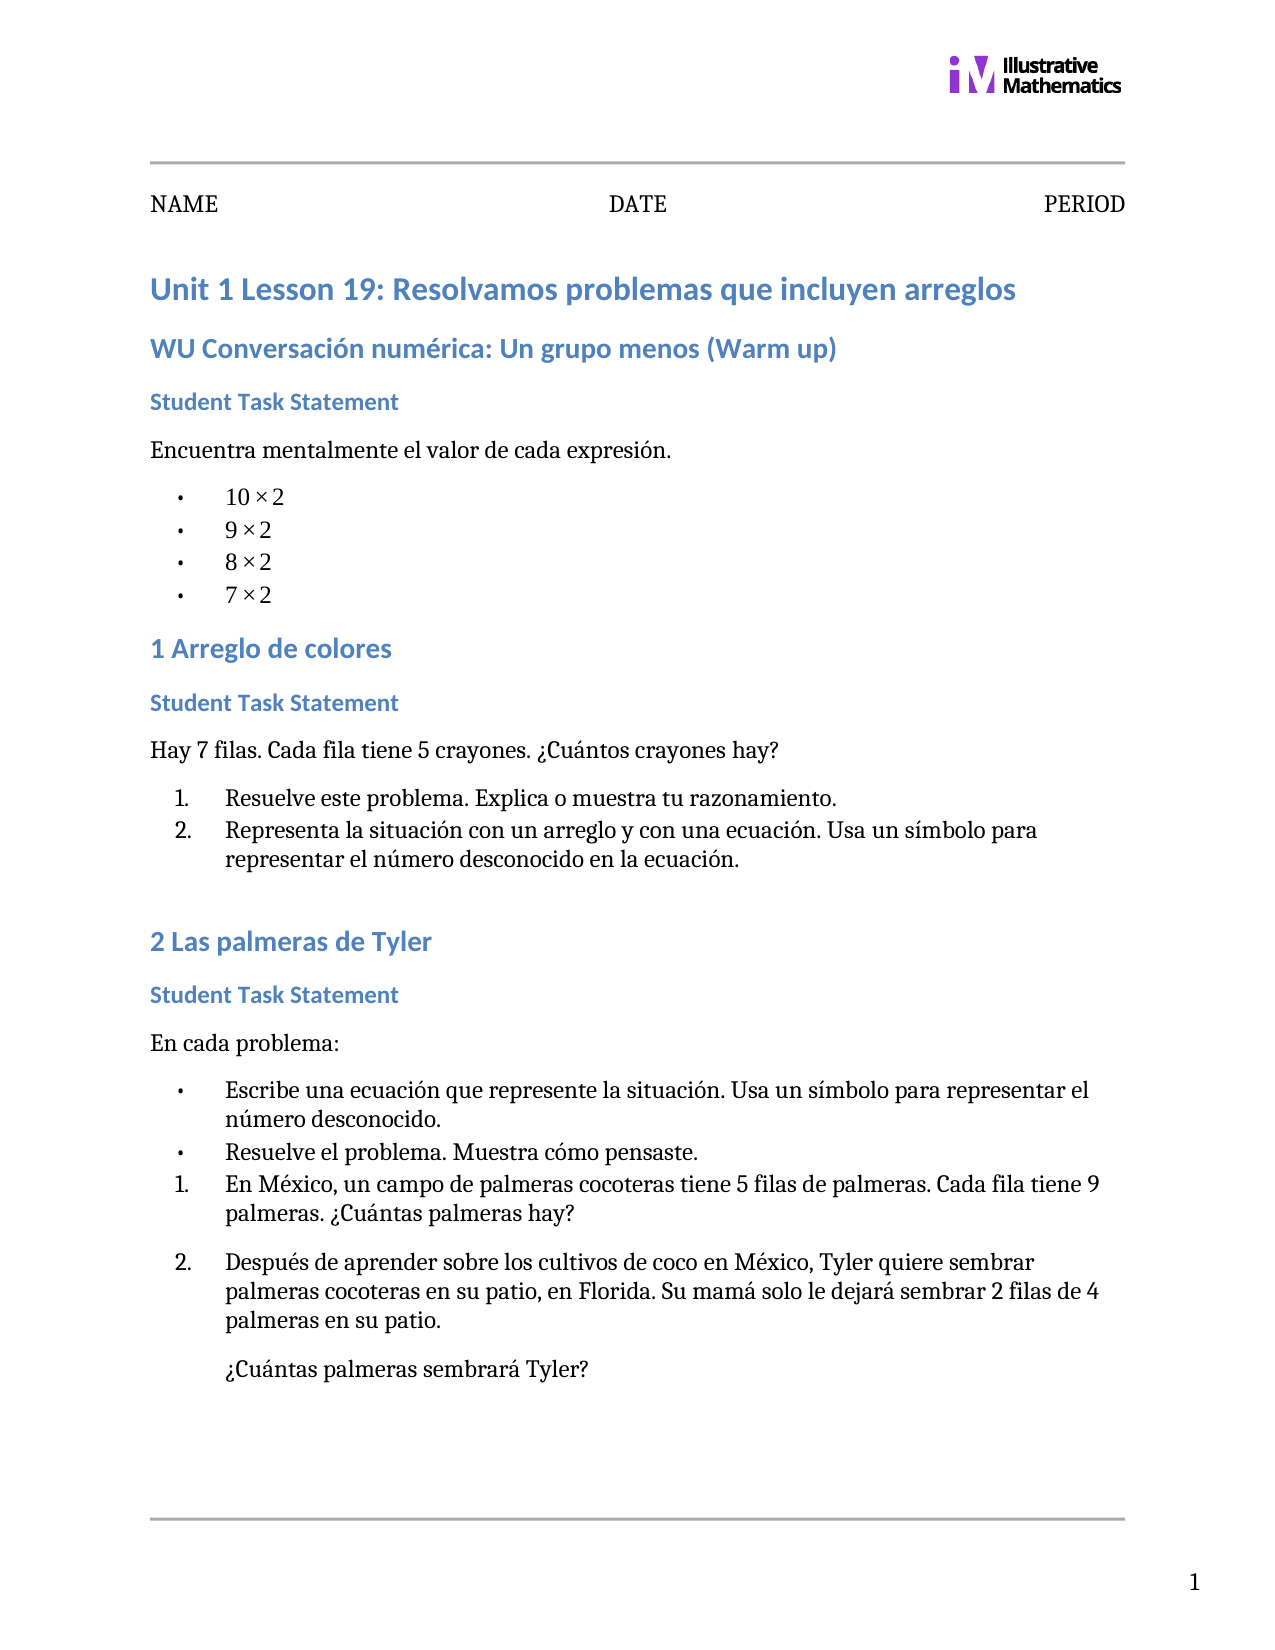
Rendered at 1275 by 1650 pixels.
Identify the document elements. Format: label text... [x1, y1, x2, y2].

subtitle 2 Las palmeras de Tyler [150, 923, 1125, 959]
subtitle Unit 1 Lesson 19: Resolvamos problemas que incluyen arreglos [150, 268, 1125, 309]
list Representa la situación con un arreglo y con una ecuación. Usa un símbolo para representar el número desconocido en la ecuación. [175, 816, 1125, 902]
text En cada problema: [150, 1029, 1125, 1057]
subtitle Student Task Statement [150, 979, 1125, 1010]
picture [949, 55, 1121, 93]
subtitle Student Task Statement [150, 687, 1125, 717]
subtitle WU Conversación numérica: Un grupo menos (Warm up) [150, 330, 1125, 366]
subtitle Student Task Statement [150, 386, 1125, 417]
subtitle 1 Arreglo de colores [150, 630, 1125, 666]
list Después de aprender sobre los cultivos de coco en México, Tyler quiere sembrar palmeras cocoteras en su patio, en Florida. Su mamá solo le dejará sembrar 2 filas de 4 palmeras en su patio. [175, 1248, 1125, 1334]
text Encuentra mentalmente el valor de cada expresión. [150, 436, 1125, 464]
text Hay 7 filas. Cada fila tiene 5 crayones. ¿Cuántos crayones hay? [150, 736, 1125, 765]
list ¿Cuántas palmeras sembrará Tyler? [175, 1355, 1125, 1384]
list En México, un campo de palmeras cocoteras tiene 5 filas de palmeras. Cada fila tiene 9 palmeras. ¿Cuántas palmeras hay? [175, 1170, 1125, 1227]
list Resuelve este problema. Explica o muestra tu razonamiento. [175, 783, 1125, 812]
list Resuelve el problema. Muestra cómo pensaste. [175, 1137, 1125, 1166]
list Escribe una ecuación que represente la situación. Usa un símbolo para representar el número desconocido. [175, 1076, 1125, 1134]
